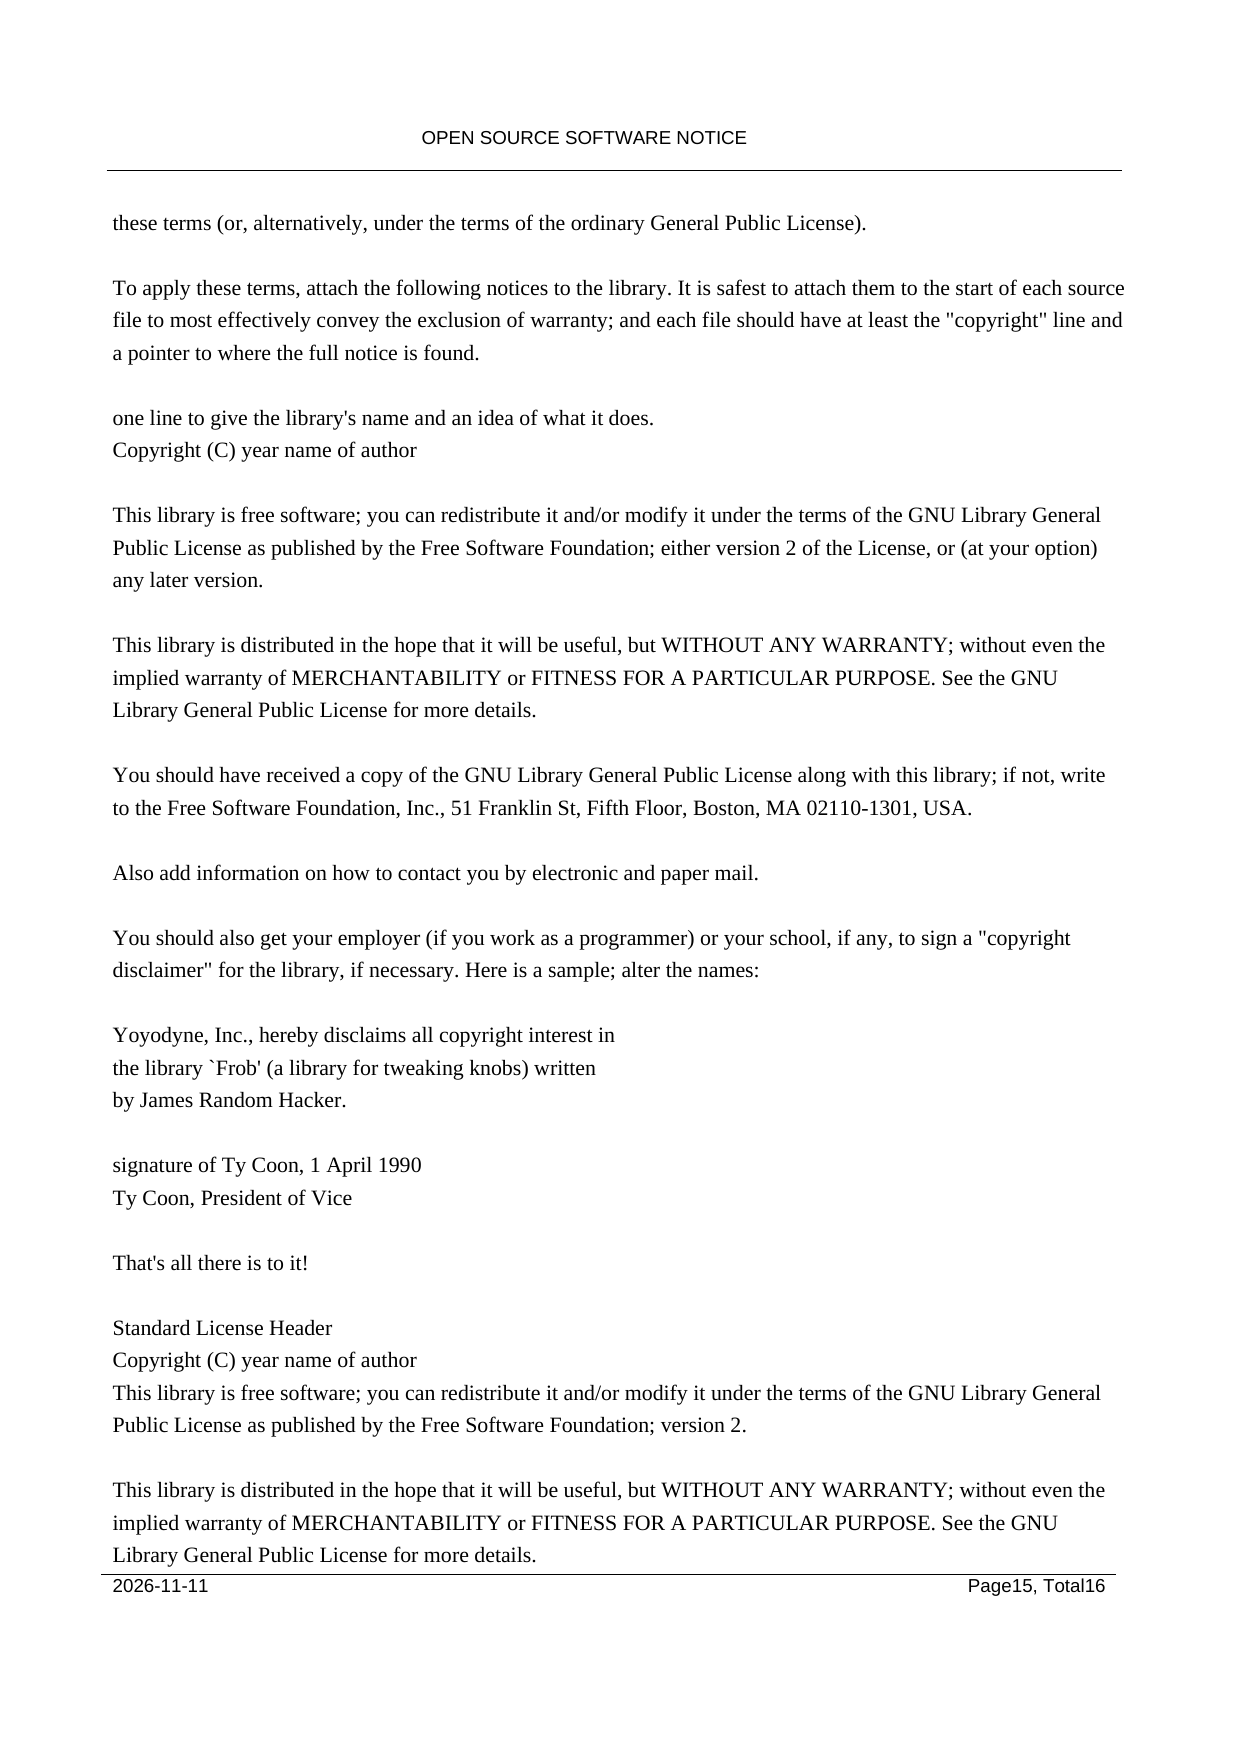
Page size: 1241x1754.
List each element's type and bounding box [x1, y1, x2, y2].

text [112, 206, 1128, 1571]
